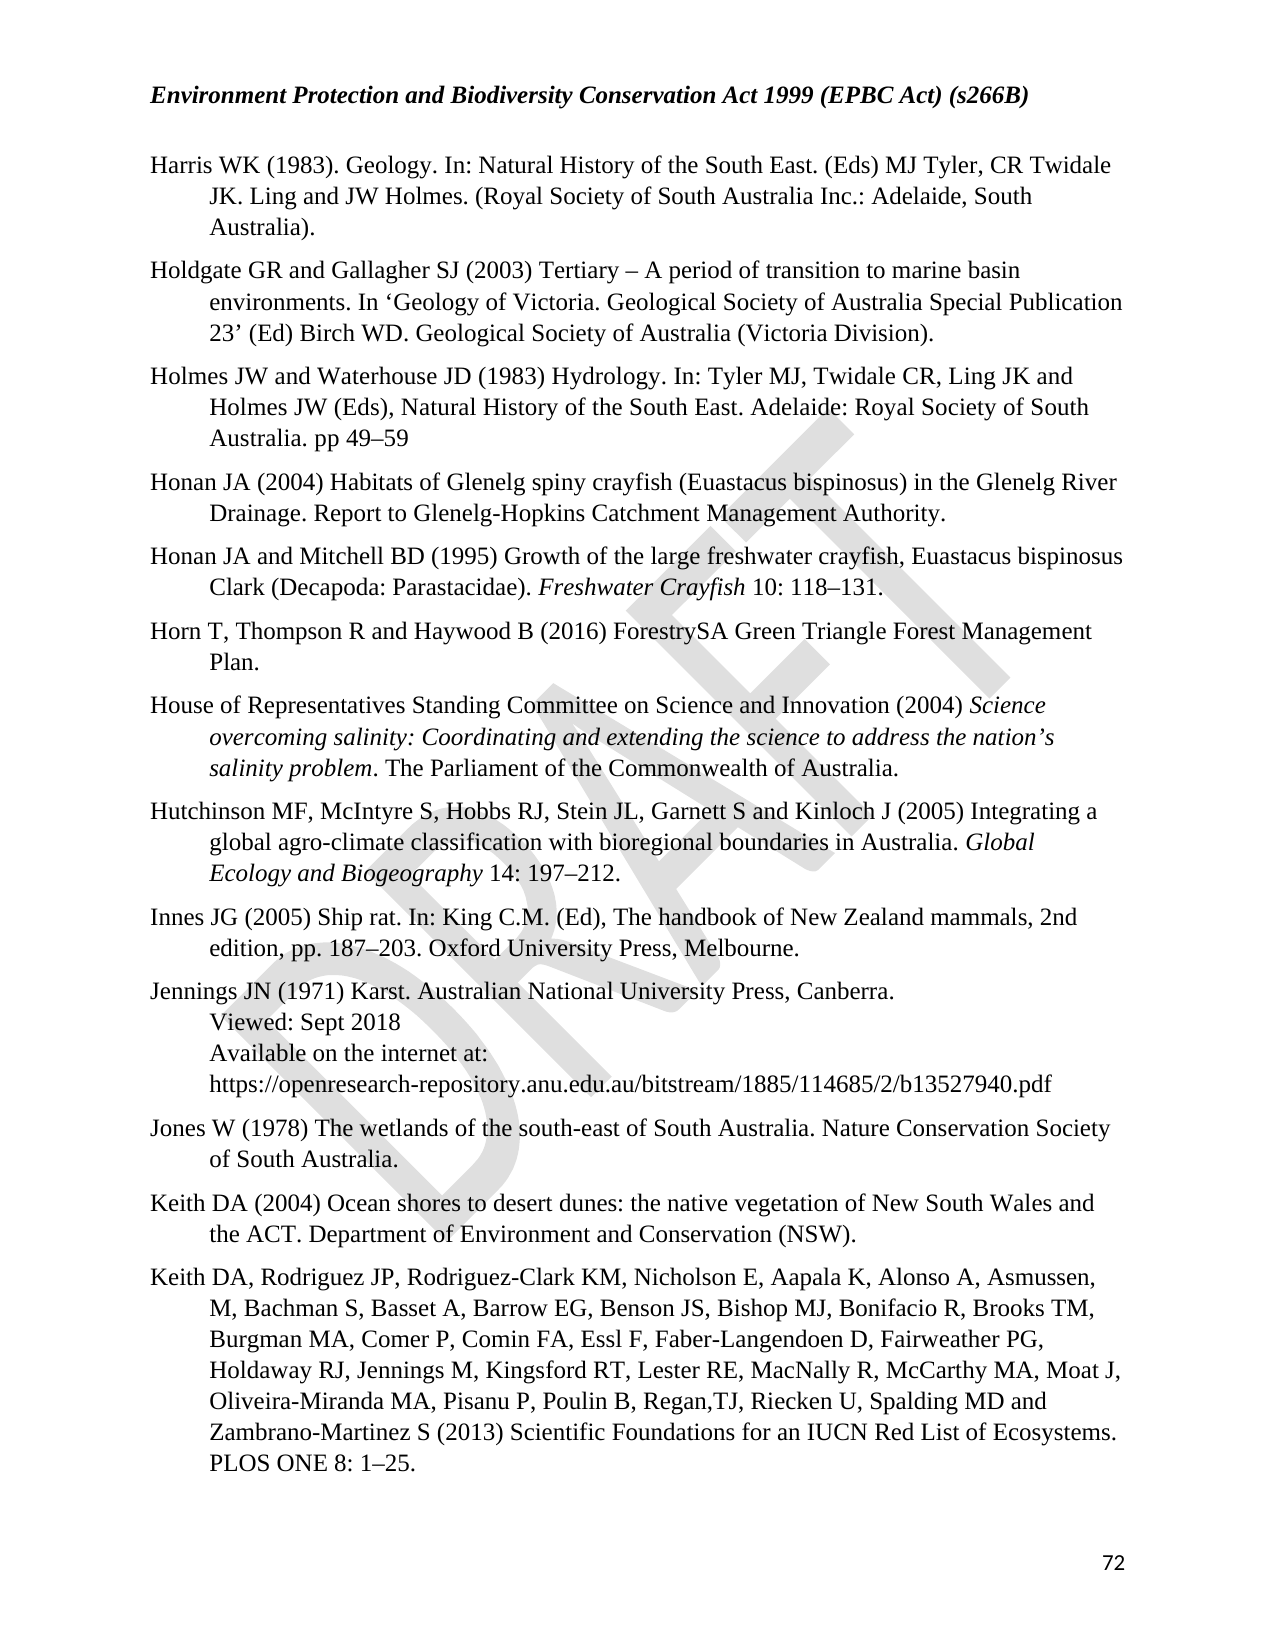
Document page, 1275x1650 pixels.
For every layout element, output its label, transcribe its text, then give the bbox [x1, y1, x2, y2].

text https://openresearch-repository.anu.edu.au/bitstream/1885/114685/2/b13527940.pdf [209, 1069, 1125, 1098]
text Horn T, Thompson R and Haywood B (2016) ForestrySA Green Triangle Forest Management Plan. [150, 616, 1125, 676]
text Innes JG (2005) Ship rat. In: King C.M. (Ed), The handbook of New Zealand mammals, 2nd edition, pp. 187–203. Oxford University Press, Melbourne. [150, 902, 1125, 962]
text Honan JA (2004) Habitats of Glenelg spiny crayfish (Euastacus bispinosus) in the Glenelg River Drainage. Report to Glenelg-Hopkins Catchment Management Authority. [150, 467, 1125, 527]
text House of Representatives Standing Committee on Science and Innovation (2004) Science overcoming salinity: Coordinating and extending the science to address the nation’s salinity problem. The Parliament of the Commonwealth of Australia. [150, 691, 1125, 781]
text Viewed: Sept 2018 [209, 1007, 1125, 1036]
text Available on the internet at: [209, 1038, 1125, 1067]
text Holmes JW and Waterhouse JD (1983) Hydrology. In: Tyler MJ, Twidale CR, Ling JK and Holmes JW (Eds), Natural History of the South East. Adelaide: Royal Society of South Australia. pp 49–59 [150, 361, 1125, 452]
text Jennings JN (1971) Karst. Australian National University Press, Canberra. [150, 976, 1125, 1005]
text Keith DA (2004) Ocean shores to desert dunes: the native vegetation of New South Wales and the ACT. Department of Environment and Conservation (NSW). [150, 1188, 1125, 1247]
text Holdgate GR and Gallagher SJ (2003) Tertiary – A period of transition to marine basin environments. In ‘Geology of Victoria. Geological Society of Australia Special Publication 23’ (Ed) Birch WD. Geological Society of Australia (Victoria Division). [150, 256, 1125, 346]
text Jones W (1978) The wetlands of the south-east of South Australia. Nature Conservation Society of South Australia. [150, 1113, 1125, 1173]
text Harris WK (1983). Geology. In: Natural History of the South East. (Eds) MJ Tyler, CR Twidale JK. Ling and JW Holmes. (Royal Society of South Australia Inc.: Adelaide, South Australia). [150, 150, 1125, 241]
text Keith DA, Rodriguez JP, Rodriguez-Clark KM, Nicholson E, Aapala K, Alonso A, Asmussen, M, Bachman S, Basset A, Barrow EG, Benson JS, Bishop MJ, Bonifacio R, Brooks TM, Burgman MA, Comer P, Comin FA, Essl F, Faber-Langendoen D, Fairweather PG, Holdaway RJ, Jennings M, Kingsford RT, Lester RE, MacNally R, McCarthy MA, Moat J, Oliveira-Miranda MA, Pisanu P, Poulin B, Regan,TJ, Riecken U, Spalding MD and Zambrano-Martinez S (2013) Scientific Foundations for an IUCN Red List of Ecosystems. PLOS ONE 8: 1–25. [150, 1262, 1125, 1477]
text Honan JA and Mitchell BD (1995) Growth of the large freshwater crayfish, Euastacus bispinosus Clark (Decapoda: Parastacidae). Freshwater Crayfish 10: 118–131. [150, 541, 1125, 601]
text Hutchinson MF, McIntyre S, Hobbs RJ, Stein JL, Garnett S and Kinloch J (2005) Integrating a global agro-climate classification with bioregional boundaries in Australia. Global Ecology and Biogeography 14: 197–212. [150, 796, 1125, 887]
